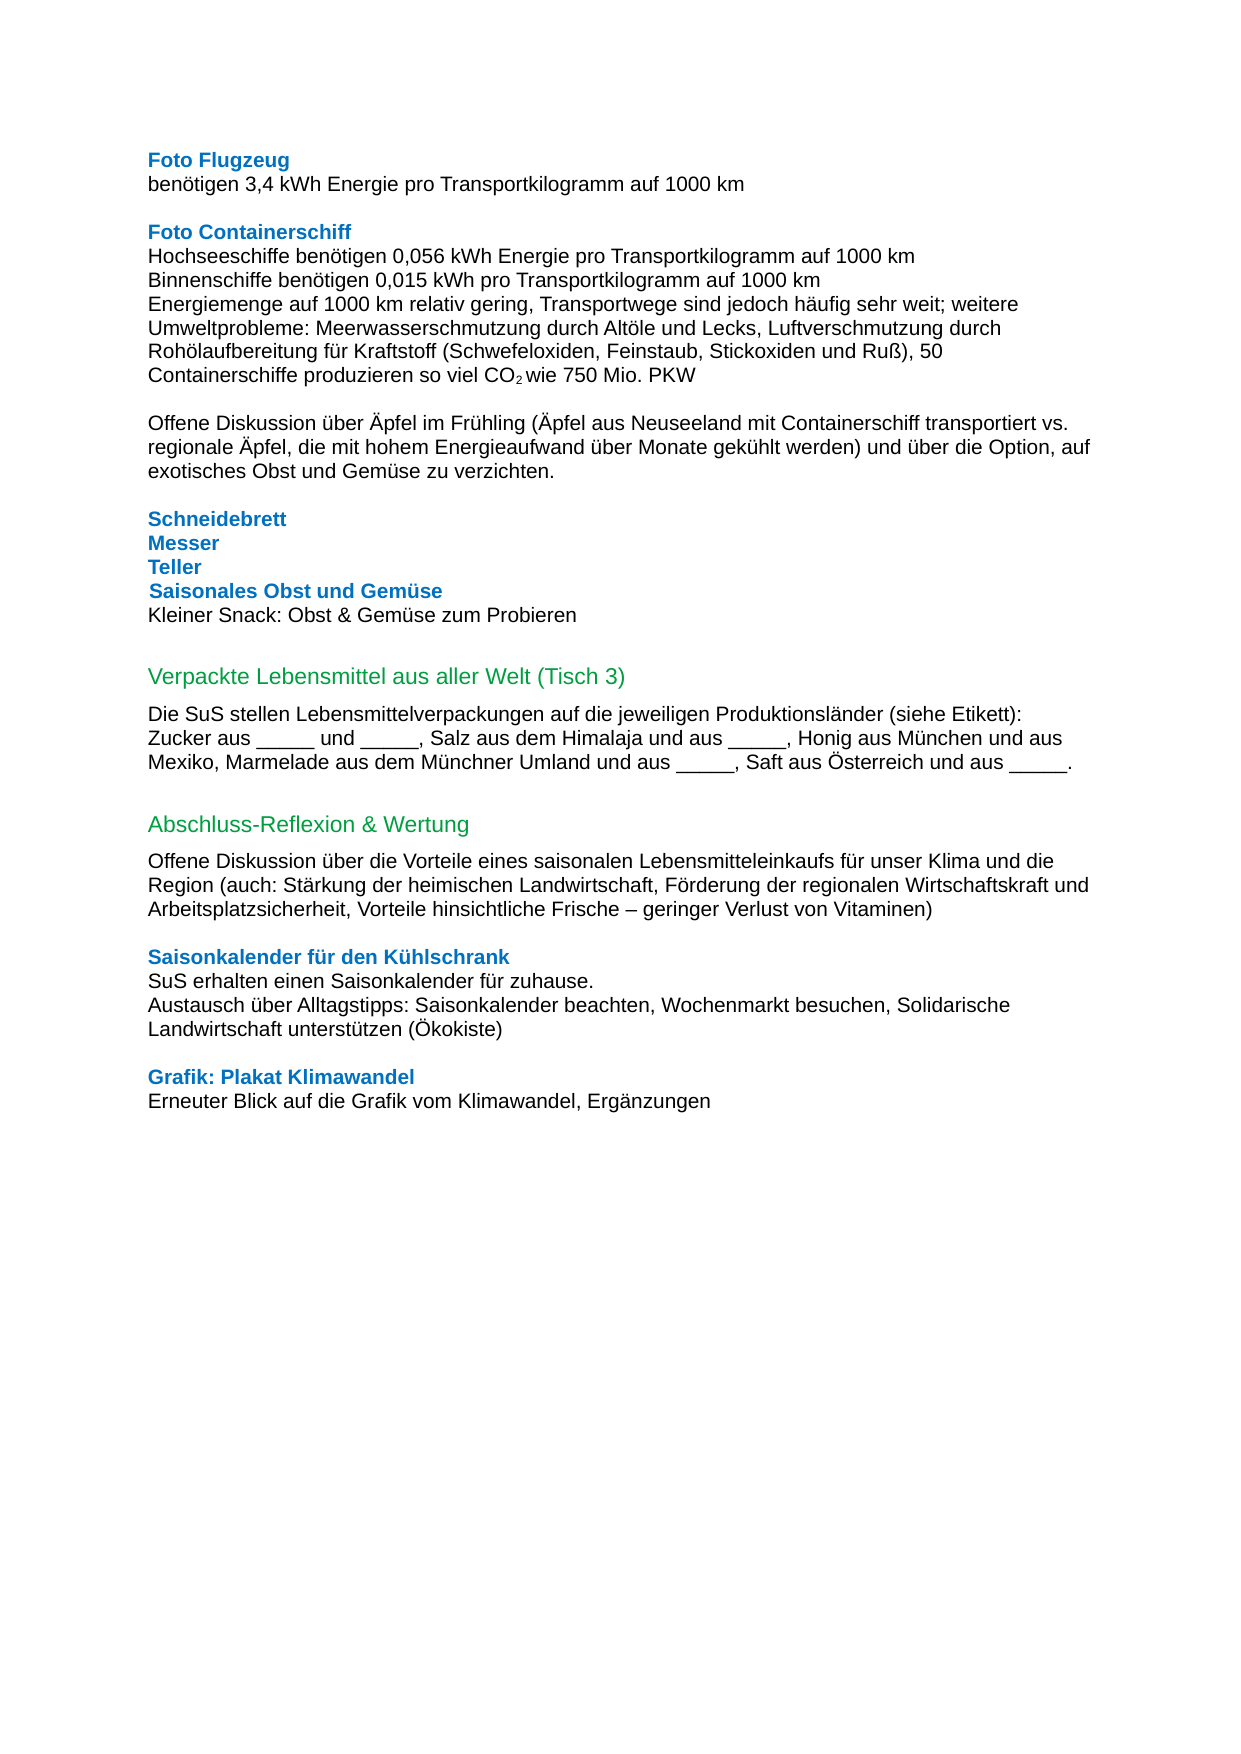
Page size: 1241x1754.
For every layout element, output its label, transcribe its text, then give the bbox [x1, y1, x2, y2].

text Saisonkalender für den Kühlschrank [148, 945, 1092, 969]
text Binnenschiffe benötigen 0,015 kWh pro Transportkilogramm auf 1000 km Energiemenge auf 1000 km relativ gering, Transportwege sind jedoch häufig sehr weit; weitere Umweltprobleme: Meerwasserschmutzung durch Altöle und Lecks, Luftverschmutzung durch Rohölaufbereitung für Kraftstoff (Schwefeloxiden, Feinstaub, Stickoxiden und Ruß), 50 Containerschiffe produzieren so viel CO2 wie 750 Mio. PKW [148, 267, 1092, 387]
text Abschluss-Reflexion & Wertung [148, 811, 1092, 837]
text Grafik: Plakat Klimawandel [148, 1065, 1092, 1089]
text Zucker aus _____ und _____, Salz aus dem Himalaja und aus _____, Honig aus München und aus Mexiko, Marmelade aus dem Münchner Umland und aus _____, Saft aus Österreich und aus _____. [148, 726, 1092, 774]
text Foto Containerschiff [148, 196, 1092, 243]
text Hochseeschiffe benötigen 0,056 kWh Energie pro Transportkilogramm auf 1000 km [148, 243, 1092, 267]
text Foto Flugzeug [148, 148, 1092, 172]
text Verpackte Lebensmittel aus aller Welt (Tisch 3) [148, 663, 1092, 690]
text Kleiner Snack: Obst & Gemüse zum Probieren [148, 603, 1092, 627]
text SuS erhalten einen Saisonkalender für zuhause. [148, 969, 1092, 993]
text Die SuS stellen Lebensmittelverpackungen auf die jeweiligen Produktionsländer (siehe Etikett): [148, 702, 1092, 726]
text Erneuter Blick auf die Grafik vom Klimawandel, Ergänzungen [148, 1089, 1092, 1113]
text Offene Diskussion über die Vorteile eines saisonalen Lebensmitteleinkaufs für unser Klima und die Region (auch: Stärkung der heimischen Landwirtschaft, Förderung der regionalen Wirtschaftskraft und Arbeitsplatzsicherheit, Vorteile hinsichtliche Frische – geringer Verlust von Vitaminen) [148, 849, 1092, 921]
text Offene Diskussion über Äpfel im Frühling (Äpfel aus Neuseeland mit Containerschiff transportiert vs. regionale Äpfel, die mit hohem Energieaufwand über Monate gekühlt werden) und über die Option, auf exotisches Obst und Gemüse zu verzichten. [148, 411, 1092, 483]
text Schneidebrett [148, 507, 1092, 531]
text Austausch über Alltagstipps: Saisonkalender beachten, Wochenmarkt besuchen, Solidarische Landwirtschaft unterstützen (Ökokiste) [148, 993, 1092, 1041]
text Teller Saisonales Obst und Gemüse [148, 555, 1092, 603]
text benötigen 3,4 kWh Energie pro Transportkilogramm auf 1000 km [148, 172, 1092, 196]
text Messer [148, 531, 1092, 555]
